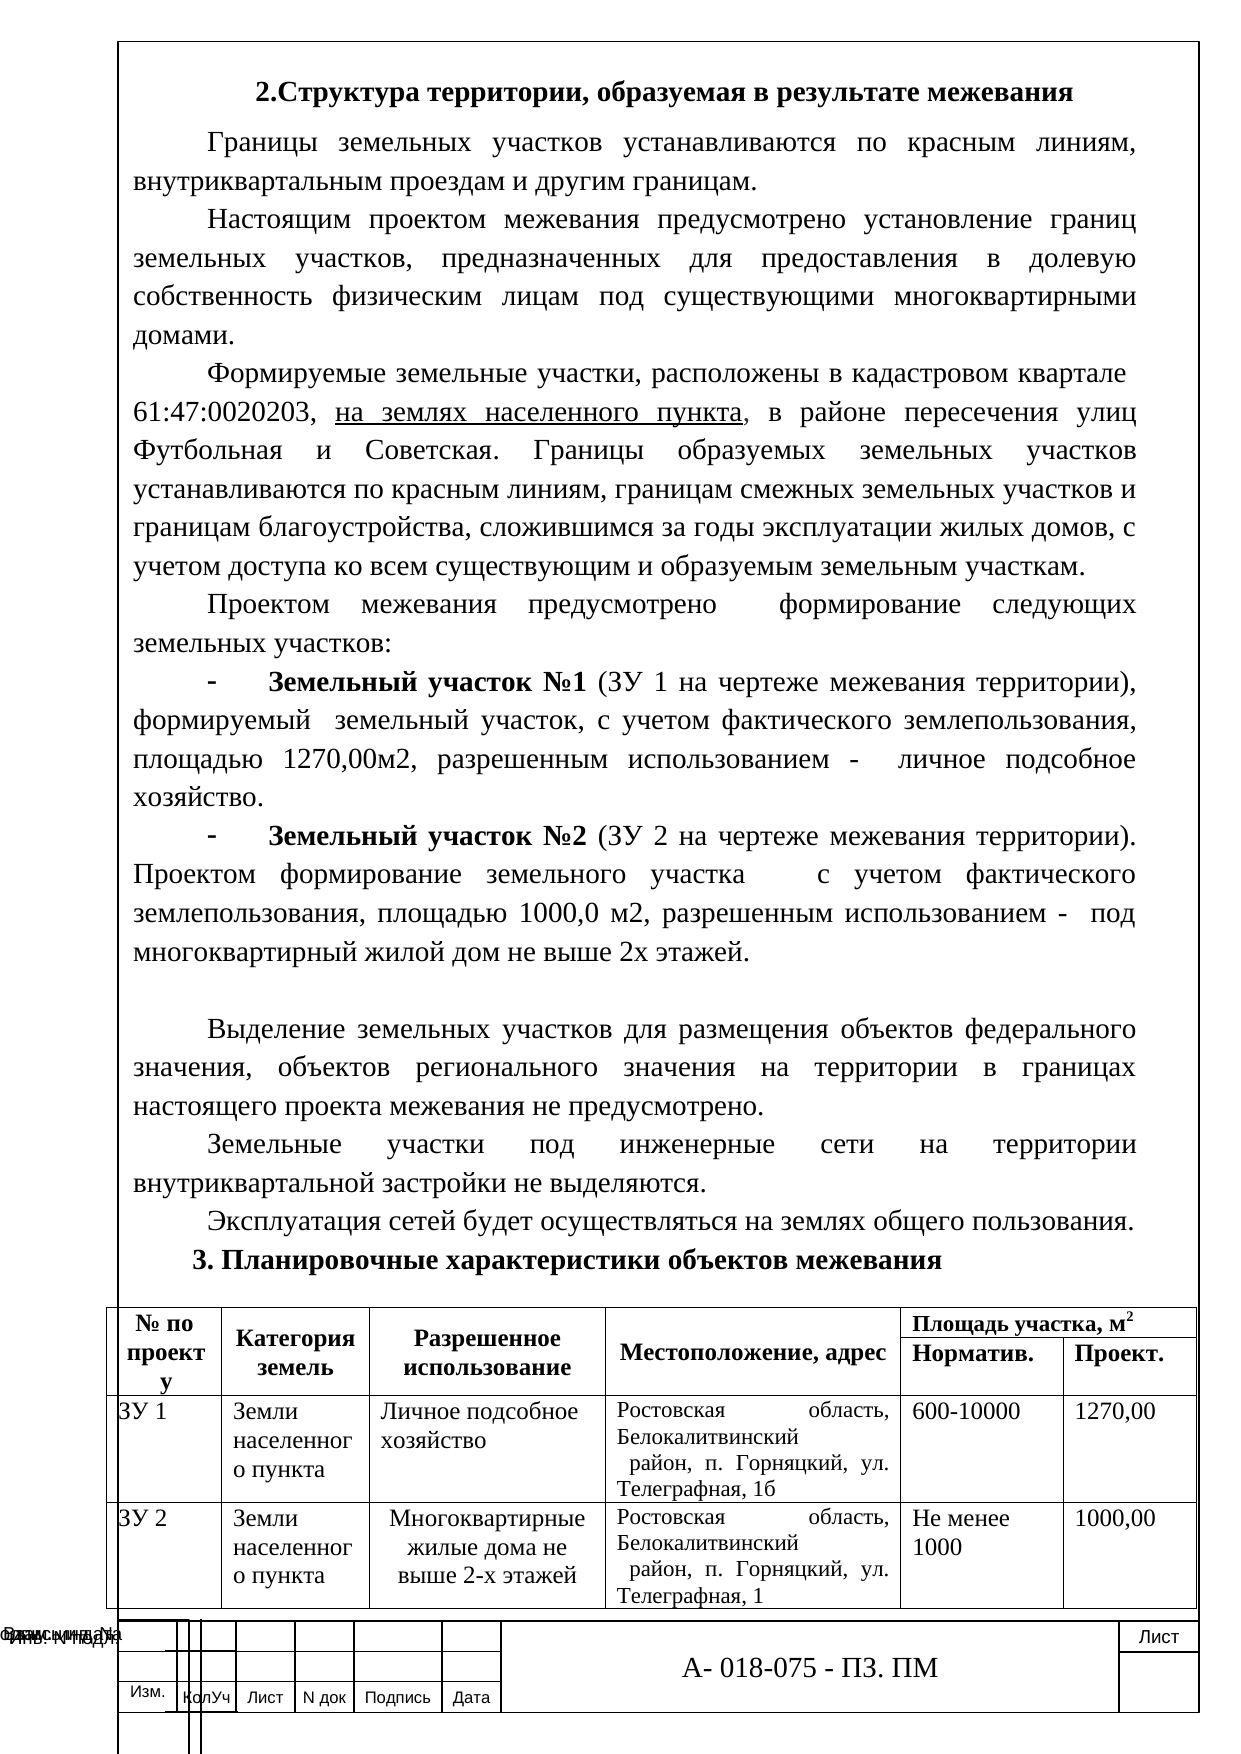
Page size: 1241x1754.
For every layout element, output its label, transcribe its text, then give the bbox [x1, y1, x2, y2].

text Выделение земельных участков для размещения объектов федерального значения, объектов регионального значения на территории в границах настоящего проекта межевания не предусмотрено. [133, 1011, 1137, 1121]
table_header Местоположение, адрес [606, 1308, 900, 1395]
text Настоящим проектом межевания предусмотрено установление границ земельных участков, предназначенных для предоставления в долевую собственность физическим лицам под существующими многоквартирными домами. [133, 201, 1137, 350]
text Эксплуатация сетей будет осуществляться на землях общего пользования. [133, 1203, 1137, 1237]
table_header Категория земель [222, 1308, 369, 1395]
text 3. Планировочные характеристики объектов межевания [133, 1242, 1137, 1276]
text 2.Структура территории, образуемая в результате межевания [118, 74, 1137, 107]
table_cell Проект. [1064, 1338, 1196, 1395]
table_cell 1000,00 [1064, 1503, 1196, 1608]
table_cell Земли населенного пункта [222, 1396, 369, 1502]
table_cell Ростовская область, Белокалитвинский район, п. Горняцкий, ул. Телеграфная, 1 [606, 1503, 900, 1608]
list Земельный участок №2 (ЗУ 2 на чертеже межевания территории). Проектом формирование земельного участка с учетом фактического землепользования, площадью 1000,0 м2, разрешенным использованием - под многоквартирный жилой дом не выше 2х этажей. [133, 818, 1137, 967]
table_header Разрешенное использование [370, 1308, 605, 1395]
table_header Площадь участка, м2 [901, 1308, 1196, 1337]
table_cell 600-10000 [901, 1396, 1063, 1502]
table_header № по проекту [107, 1308, 221, 1395]
text Земельные участки под инженерные сети на территории внутриквартальной застройки не выделяются. [133, 1126, 1137, 1198]
table_cell Многоквартирные жилые дома не выше 2-х этажей [370, 1503, 605, 1608]
table_cell Личное подсобное хозяйство [370, 1396, 605, 1502]
table_cell 1270,00 [1064, 1396, 1196, 1502]
list Земельный участок №1 (ЗУ 1 на чертеже межевания территории), формируемый земельный участок, с учетом фактического землепользования, площадью 1270,00м2, разрешенным использованием - личное подсобное хозяйство. [133, 664, 1137, 813]
table_cell ЗУ 1 [107, 1396, 221, 1502]
table_cell Норматив. [901, 1338, 1063, 1395]
table_cell Ростовская область, Белокалитвинский район, п. Горняцкий, ул. Телеграфная, 1б [606, 1396, 900, 1502]
table_cell Земли населенного пункта [222, 1503, 369, 1608]
text Проектом межевания предусмотрено формирование следующих земельных участков: [133, 587, 1137, 659]
table_cell Не менее 1000 [901, 1503, 1063, 1608]
table_cell ЗУ 2 [107, 1503, 221, 1608]
text Границы земельных участков устанавливаются по красным линиям, внутриквартальным проездам и другим границам. [133, 124, 1137, 196]
text Формируемые земельные участки, расположены в кадастровом квартале 61:47:0020203, на землях населенного пункта, в районе пересечения улиц Футбольная и Советская. Границы образуемых земельных участков устанавливаются по красным линиям, границам смежных земельных участков и границам благоустройства, сложившимся за годы эксплуатации жилых домов, с учетом доступа ко всем существующим и образуемым земельным участкам. [133, 355, 1137, 582]
